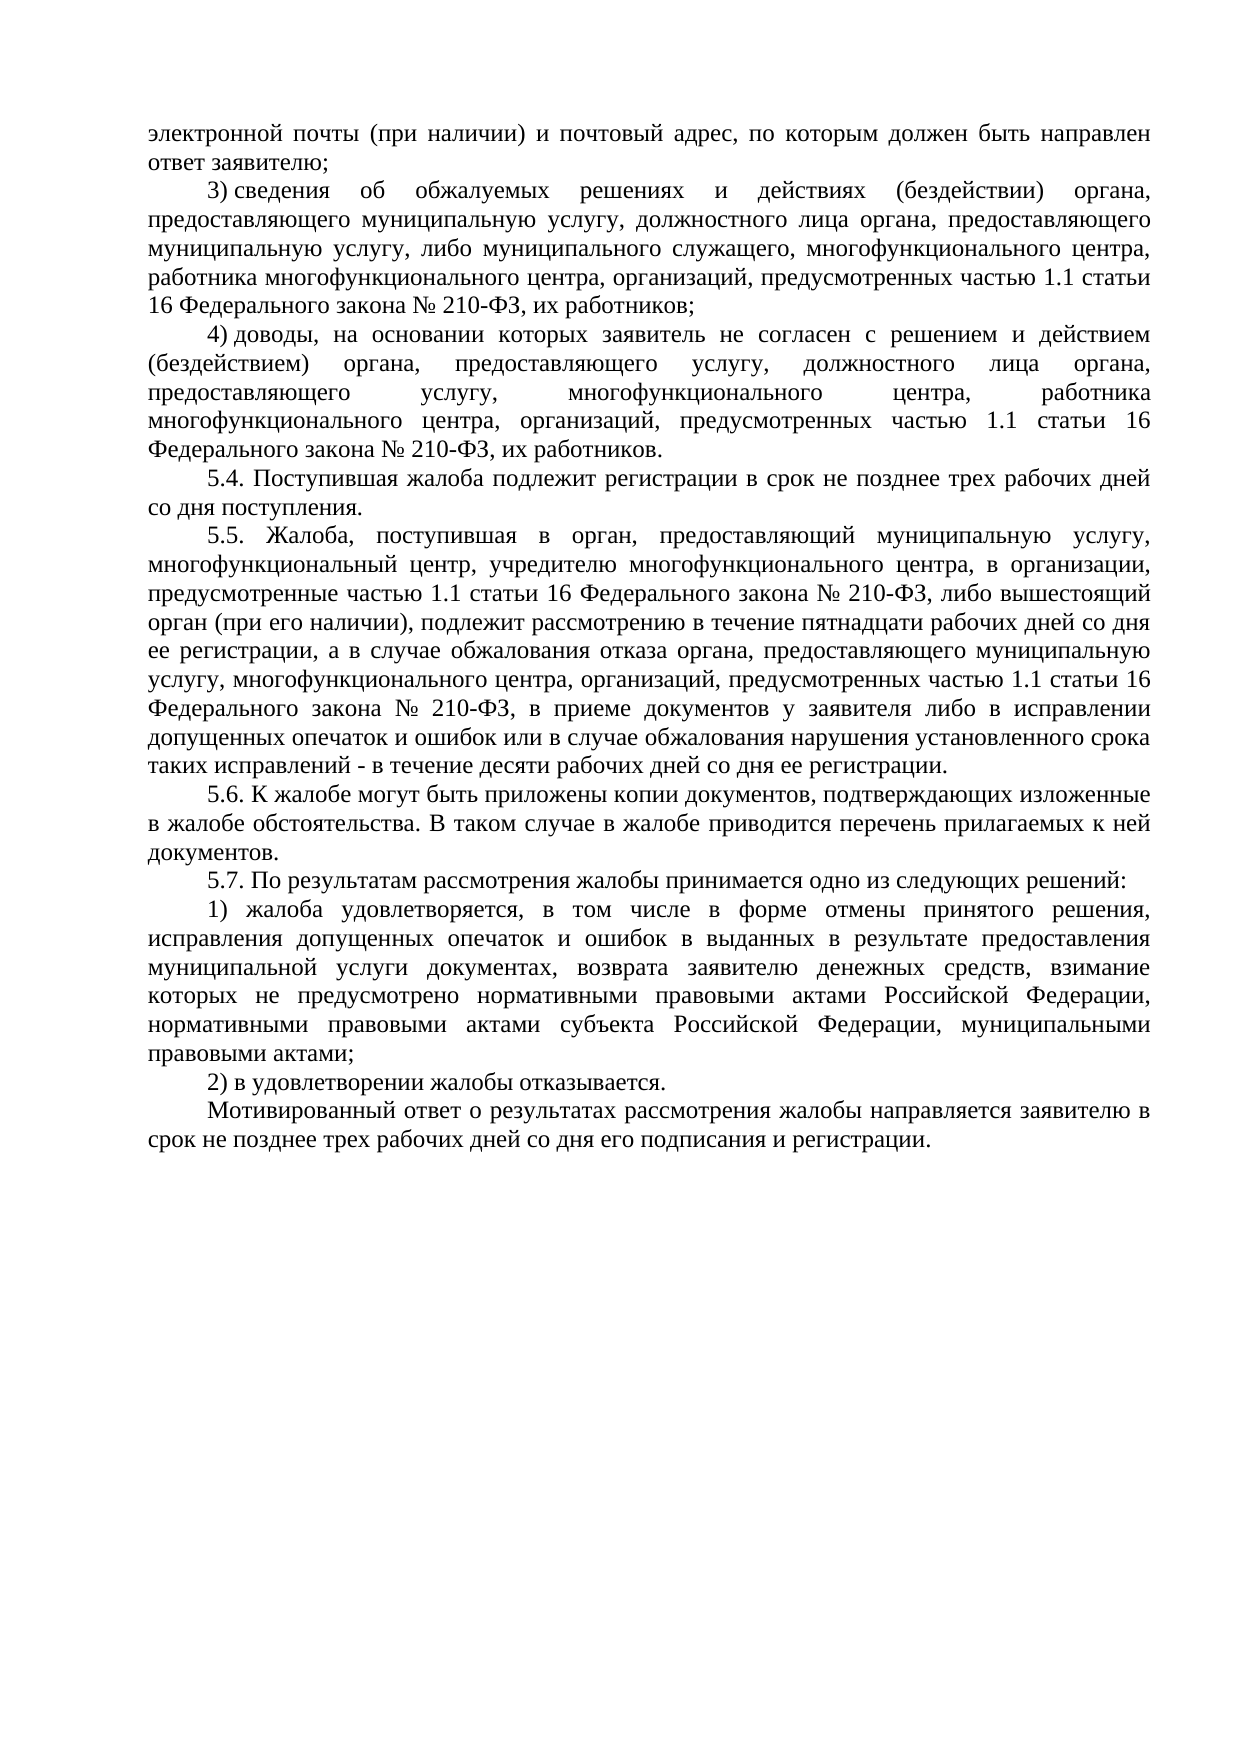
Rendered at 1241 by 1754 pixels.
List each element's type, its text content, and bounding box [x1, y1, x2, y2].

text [148, 118, 1152, 176]
text 1) жалоба удовлетворяется, в том числе в форме отмены принятого решения, исправления допущенных опечаток и ошибок в выданных в результате предоставления муниципальной услуги документах, возврата заявителю денежных средств, взимание которых не предусмотрено нормативными правовыми актами Российской Федерации, нормативными правовыми актами субъекта Российской Федерации, муниципальными правовыми актами; [148, 894, 1152, 1067]
text 5.6. К жалобе могут быть приложены копии документов, подтверждающих изложенные в жалобе обстоятельства. В таком случае в жалобе приводится перечень прилагаемых к ней документов. [148, 779, 1152, 866]
text 5.7. По результатам рассмотрения жалобы принимается одно из следующих решений: [148, 866, 1152, 894]
text 2) в удовлетворении жалобы отказывается. [148, 1067, 1152, 1096]
text 5.5. Жалоба, поступившая в орган, предоставляющий муниципальную услугу, многофункциональный центр, учредителю многофункционального центра, в организации, предусмотренные частью 1.1 статьи 16 Федерального закона № 210-ФЗ, либо вышестоящий орган (при его наличии), подлежит рассмотрению в течение пятнадцати рабочих дней со дня ее регистрации, а в случае обжалования отказа органа, предоставляющего муниципальную услугу, многофункционального центра, организаций, предусмотренных частью 1.1 статьи 16 Федерального закона № 210-ФЗ, в приеме документов у заявителя либо в исправлении допущенных опечаток и ошибок или в случае обжалования нарушения установленного срока таких исправлений - в течение десяти рабочих дней со дня ее регистрации. [148, 521, 1152, 779]
text Мотивированный ответ о результатах рассмотрения жалобы направляется заявителю в срок не позднее трех рабочих дней со дня его подписания и регистрации. [148, 1096, 1152, 1153]
text 4) доводы, на основании которых заявитель не согласен с решением и действием (бездействием) органа, предоставляющего услугу, должностного лица органа, предоставляющего услугу, многофункционального центра, работника многофункционального центра, организаций, предусмотренных частью 1.1 статьи 16 Федерального закона № 210-ФЗ, их работников. [148, 319, 1152, 463]
text 5.4. Поступившая жалоба подлежит регистрации в срок не позднее трех рабочих дней со дня поступления. [148, 463, 1152, 521]
text 3) сведения об обжалуемых решениях и действиях (бездействии) органа, предоставляющего муниципальную услугу, должностного лица органа, предоставляющего муниципальную услугу, либо муниципального служащего, многофункционального центра, работника многофункционального центра, организаций, предусмотренных частью 1.1 статьи 16 Федерального закона № 210-ФЗ, их работников; [148, 176, 1152, 319]
